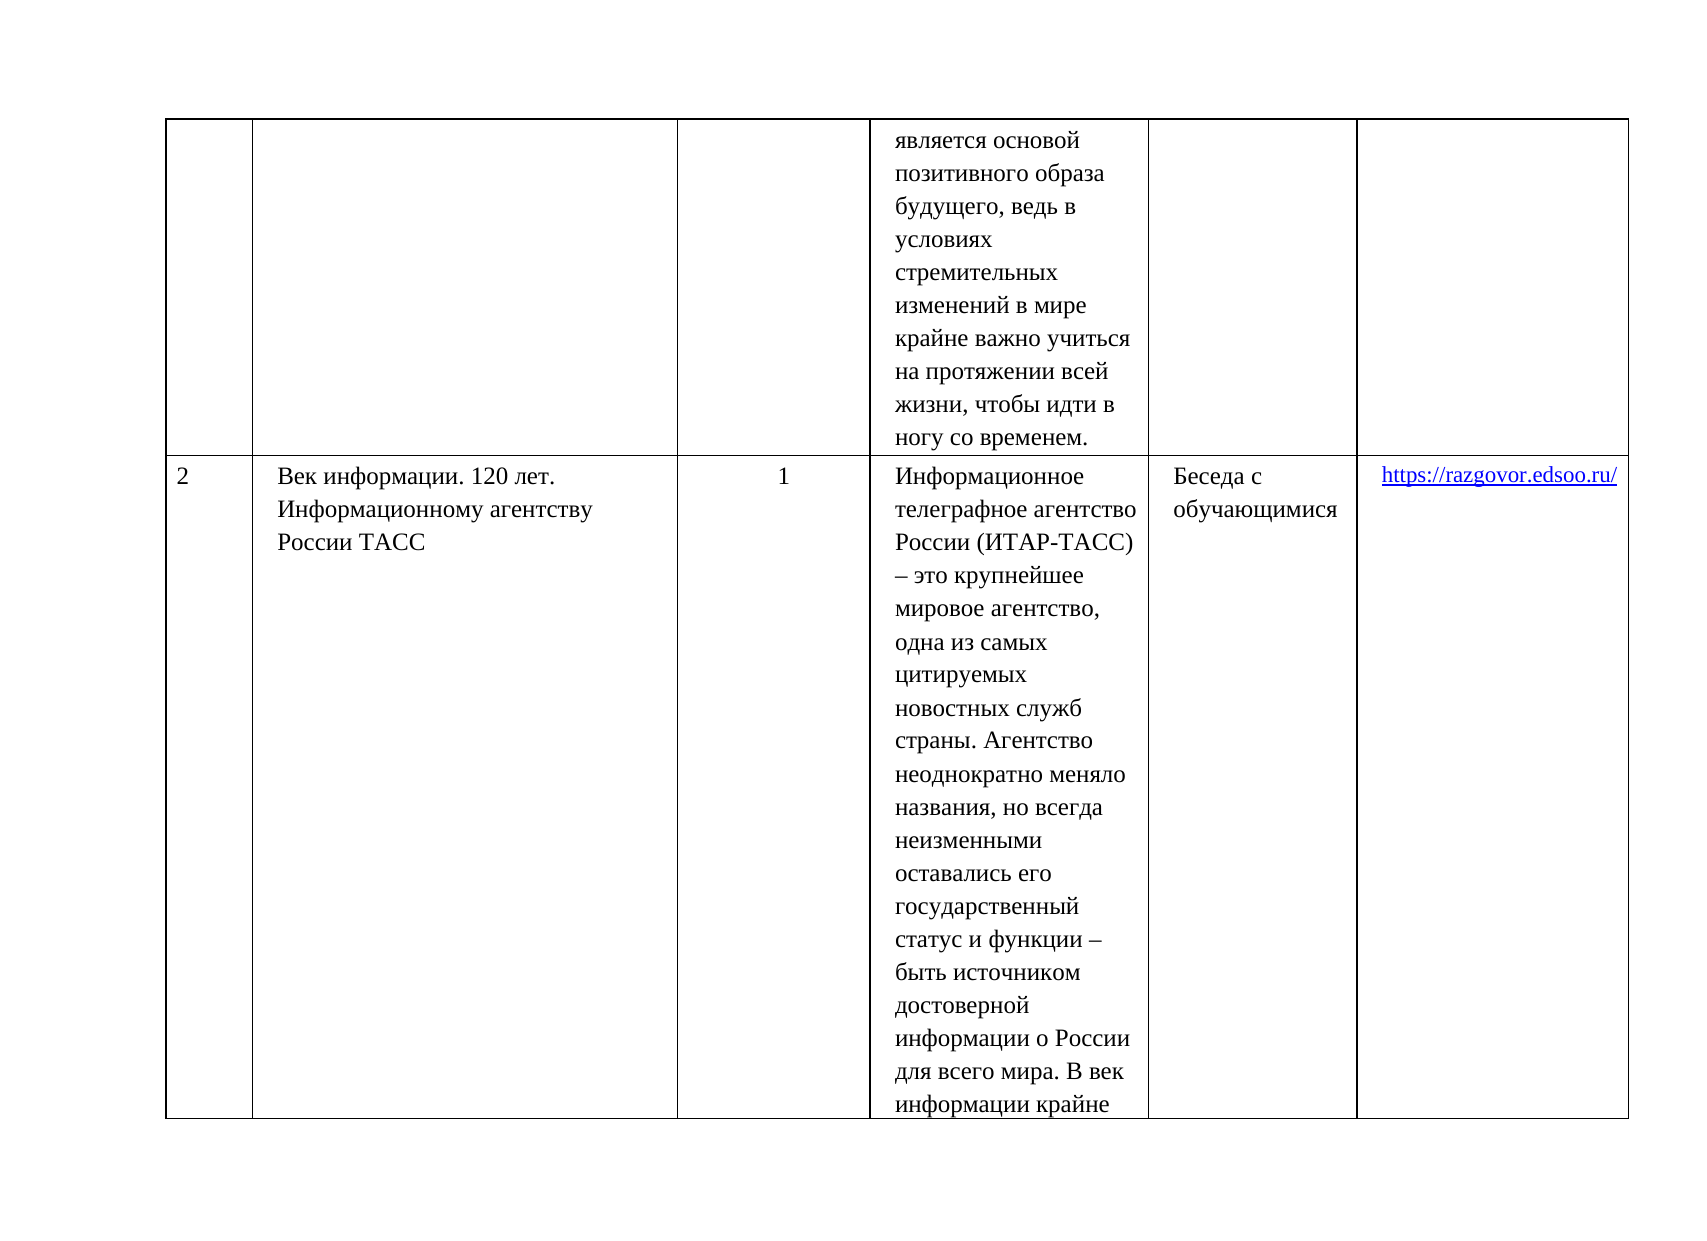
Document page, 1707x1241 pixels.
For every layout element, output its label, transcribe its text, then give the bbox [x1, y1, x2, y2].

table_cell 1 [678, 120, 869, 455]
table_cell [1149, 456, 1356, 1118]
table_cell 1 [678, 456, 869, 1118]
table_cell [1149, 120, 1356, 455]
table_cell 1 [167, 120, 252, 455]
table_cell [871, 456, 1148, 1118]
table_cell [253, 456, 677, 1118]
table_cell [253, 120, 677, 455]
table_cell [1358, 456, 1628, 1118]
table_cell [1358, 120, 1628, 455]
table_cell 2 [167, 456, 252, 1118]
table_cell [871, 120, 1148, 455]
